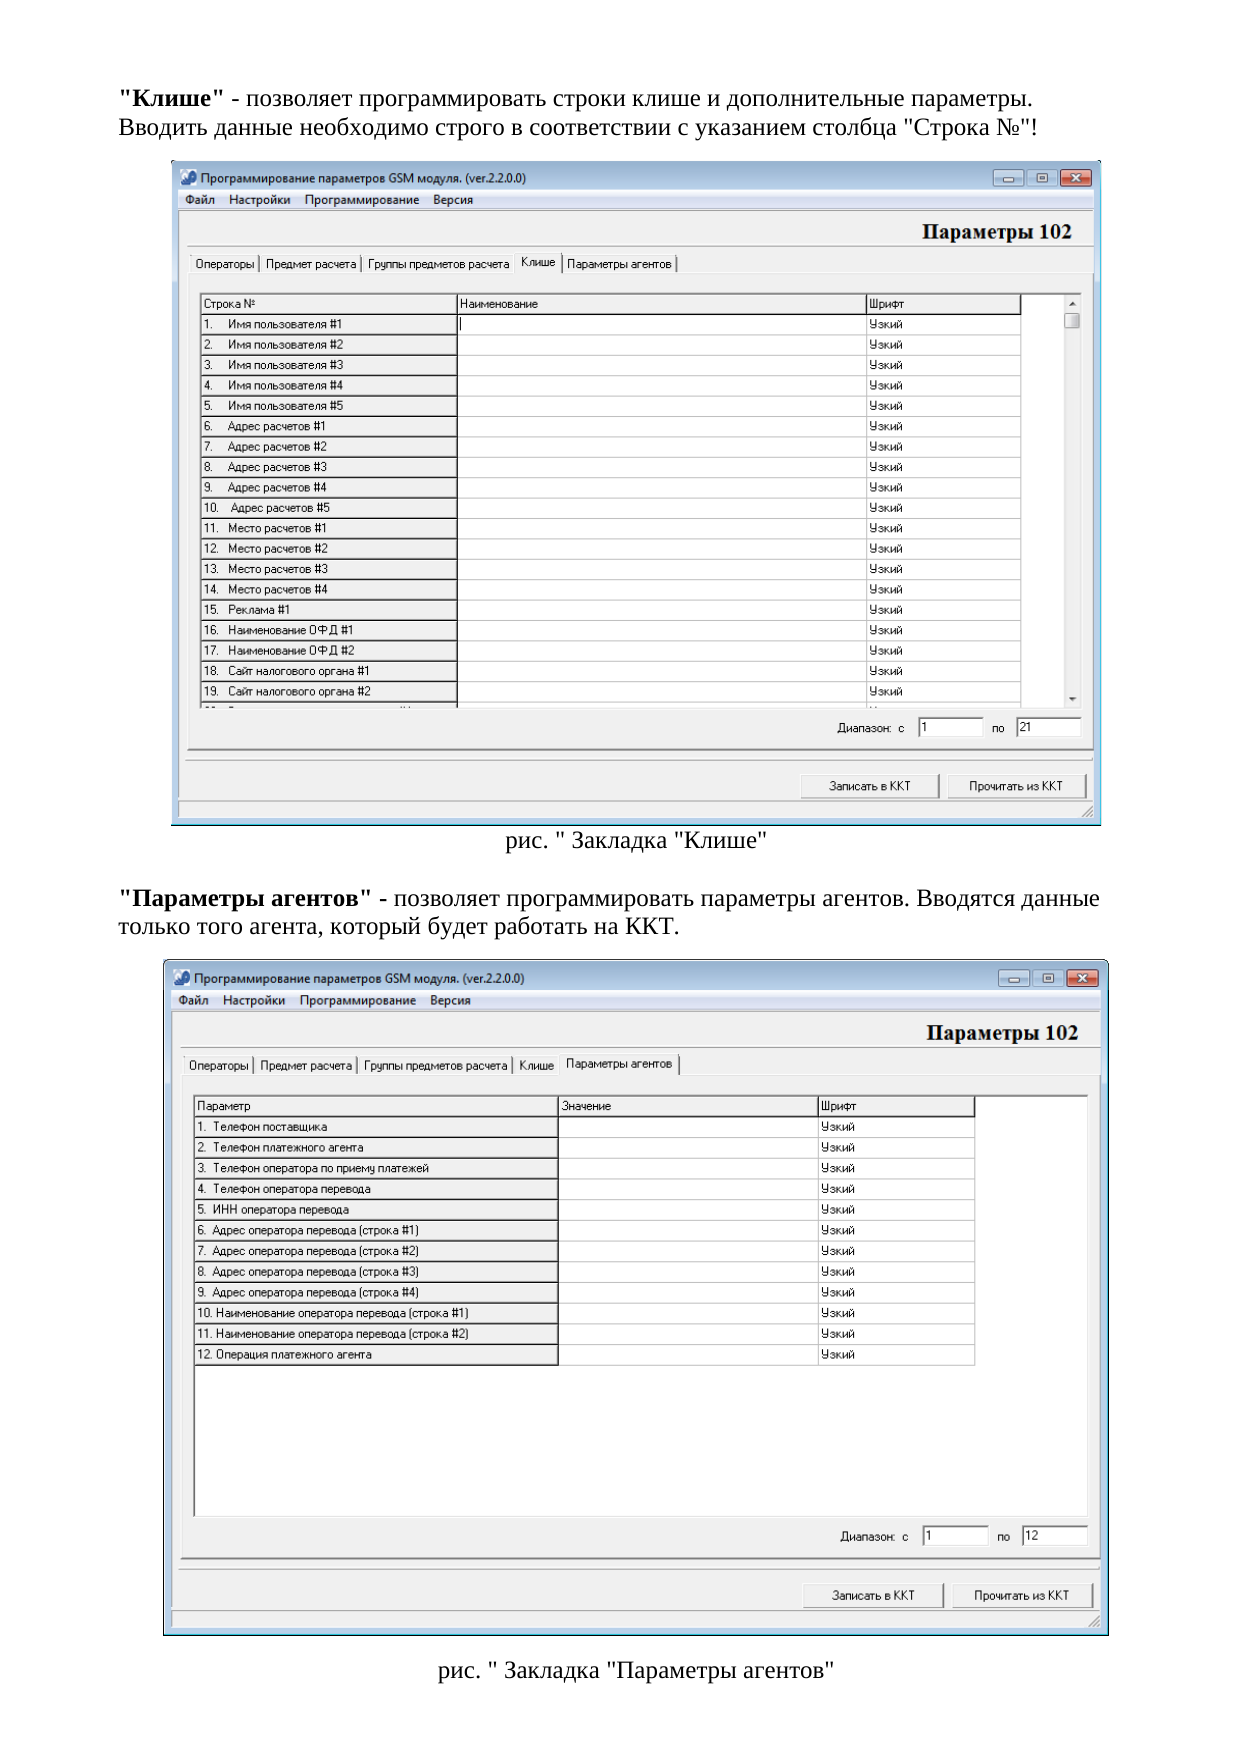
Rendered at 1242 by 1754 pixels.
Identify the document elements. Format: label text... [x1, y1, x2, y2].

text "Клише" - позволяет программировать строки клише и дополнительные параметры. [118, 83, 1154, 112]
picture [171, 160, 1102, 826]
text Вводить данные необходимо строго в соответствии с указанием столбца "Строка №"! [118, 112, 1154, 141]
picture [163, 959, 1109, 1636]
text рис. " Закладка "Параметры агентов" [118, 1655, 1154, 1684]
text рис. " Закладка "Клише" [118, 825, 1154, 854]
text "Параметры агентов" - позволяет программировать параметры агентов. Вводятся данные только того агента, который будет работать на ККТ. [118, 883, 1154, 940]
